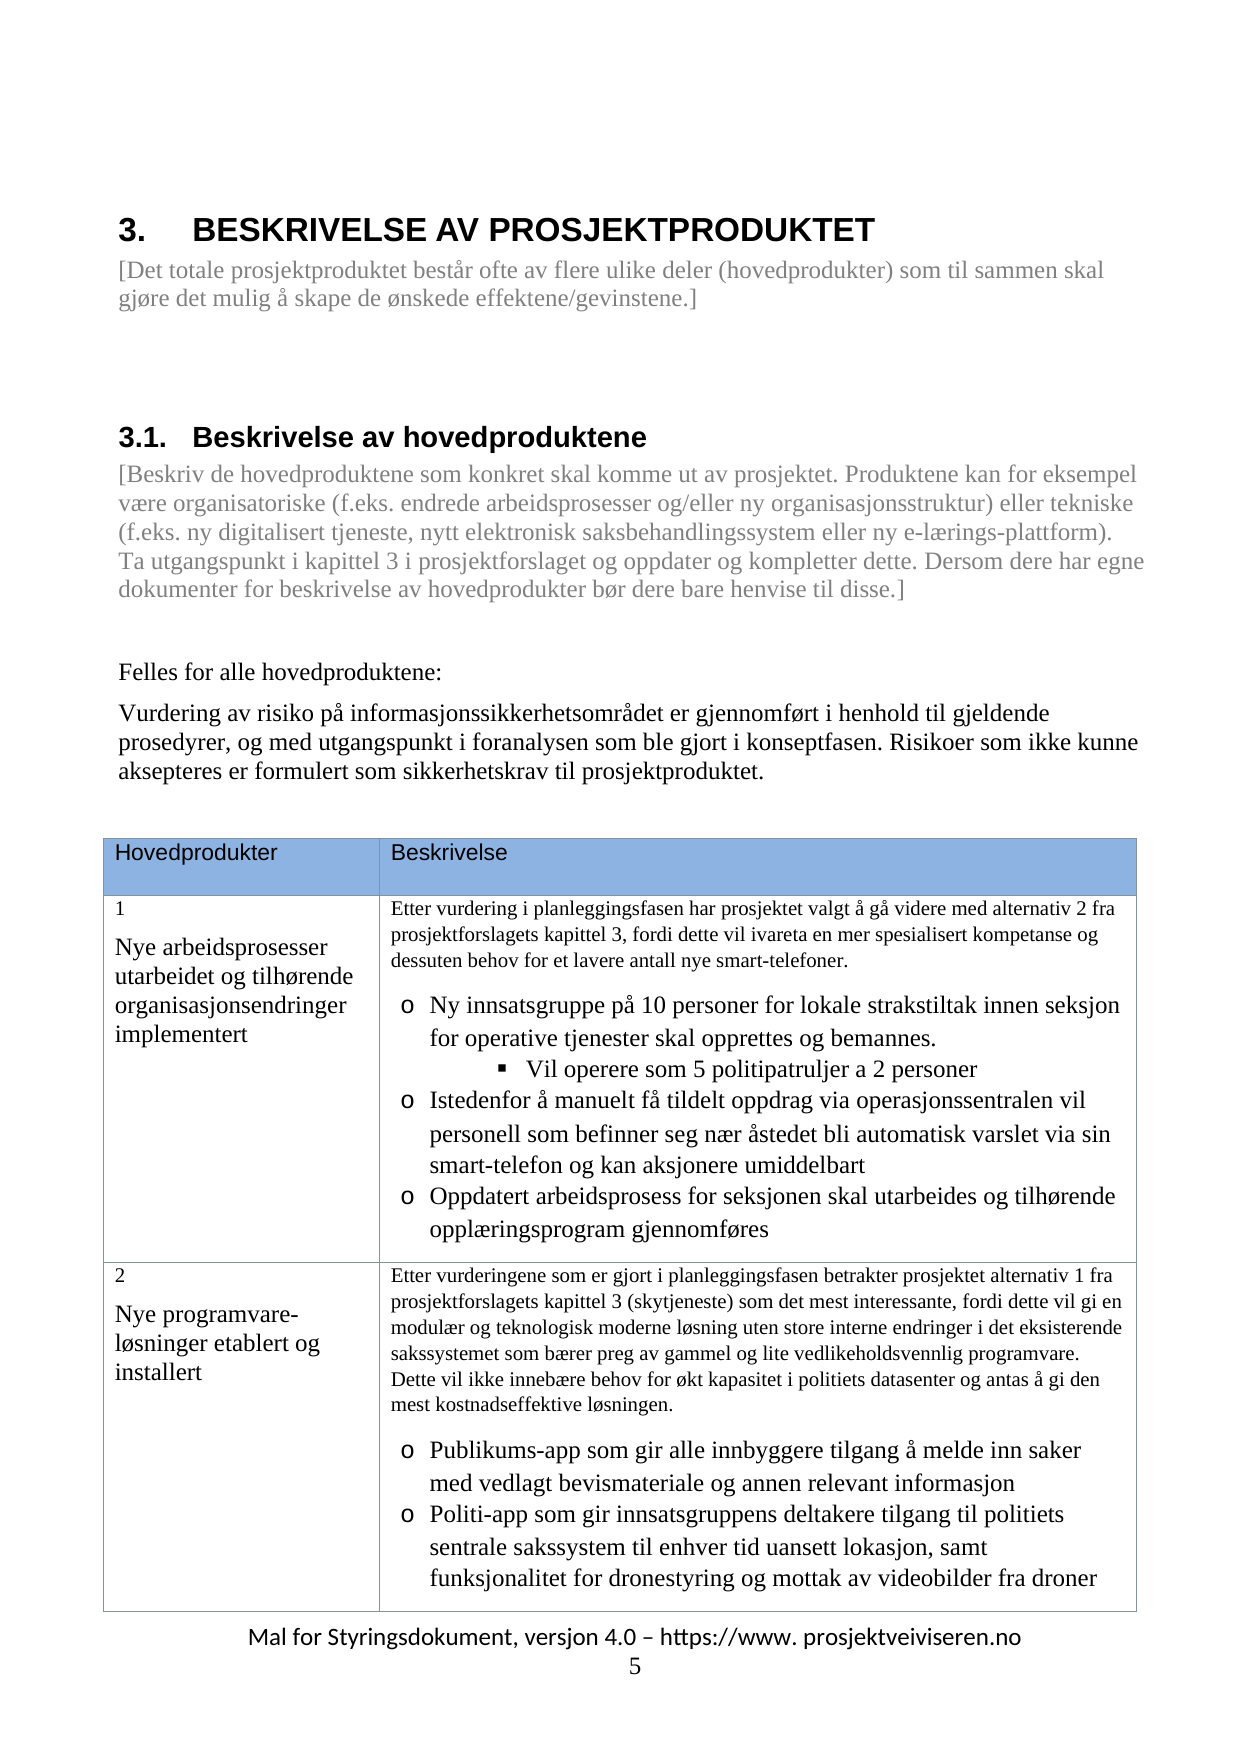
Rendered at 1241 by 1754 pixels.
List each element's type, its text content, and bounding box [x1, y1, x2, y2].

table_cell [380, 1263, 1136, 1611]
text [Beskriv de hovedproduktene som konkret skal komme ut av prosjektet. Produktene kan for eksempel være organisatoriske (f.eks. endrede arbeidsprosesser og/eller ny organisasjonsstruktur) eller tekniske (f.eks. ny digitalisert tjeneste, nytt elektronisk saksbehandlingssystem eller ny e-lærings-plattform). Ta utgangspunkt i kapittel 3 i prosjektforslaget og oppdater og kompletter dette. Dersom dere har egne dokumenter for beskrivelse av hovedprodukter bør dere bare henvise til disse.] [118, 459, 1152, 603]
table_cell Etter vurdering i planleggingsfasen har prosjektet valgt å gå videre med alternativ 2 fra prosjektforslagets kapittel 3, fordi dette vil ivareta en mer spesialisert kompetanse og dessuten behov for et lavere antall nye smart-telefoner. Ny innsatsgruppe på 10 personer for lokale strakstiltak innen seksjon for operative tjenester skal opprettes og bemannes. Vil operere som 5 politipatruljer a 2 personer Istedenfor å manuelt få tildelt oppdrag via operasjonssentralen vil personell som befinner seg nær åstedet bli automatisk varslet via sin smart-telefon og kan aksjonere umiddelbart Oppdatert arbeidsprosess for seksjonen skal utarbeides og tilhørende opplæringsprogram gjennomføres [380, 896, 1136, 1262]
subtitle Beskrivelse av prosjektproduktet [118, 210, 1152, 248]
table_cell 1 Nye arbeidsprosesser utarbeidet og tilhørende organisasjonsendringer implementert [104, 896, 379, 1262]
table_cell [104, 1263, 379, 1611]
table_header Beskrivelse [380, 839, 1136, 895]
subtitle Beskrivelse av hovedproduktene [118, 420, 1152, 453]
table_header Hovedprodukter [104, 839, 379, 895]
text [Det totale prosjektproduktet består ofte av flere ulike deler (hovedprodukter) som til sammen skal gjøre det mulig å skape de ønskede effektene/gevinstene.] [118, 255, 1152, 312]
text Felles for alle hovedproduktene: [118, 657, 1152, 686]
text Vurdering av risiko på informasjonssikkerhetsområdet er gjennomført i henhold til gjeldende prosedyrer, og med utgangspunkt i foranalysen som ble gjort i konseptfasen. Risikoer som ikke kunne aksepteres er formulert som sikkerhetskrav til prosjektproduktet. [118, 698, 1152, 784]
